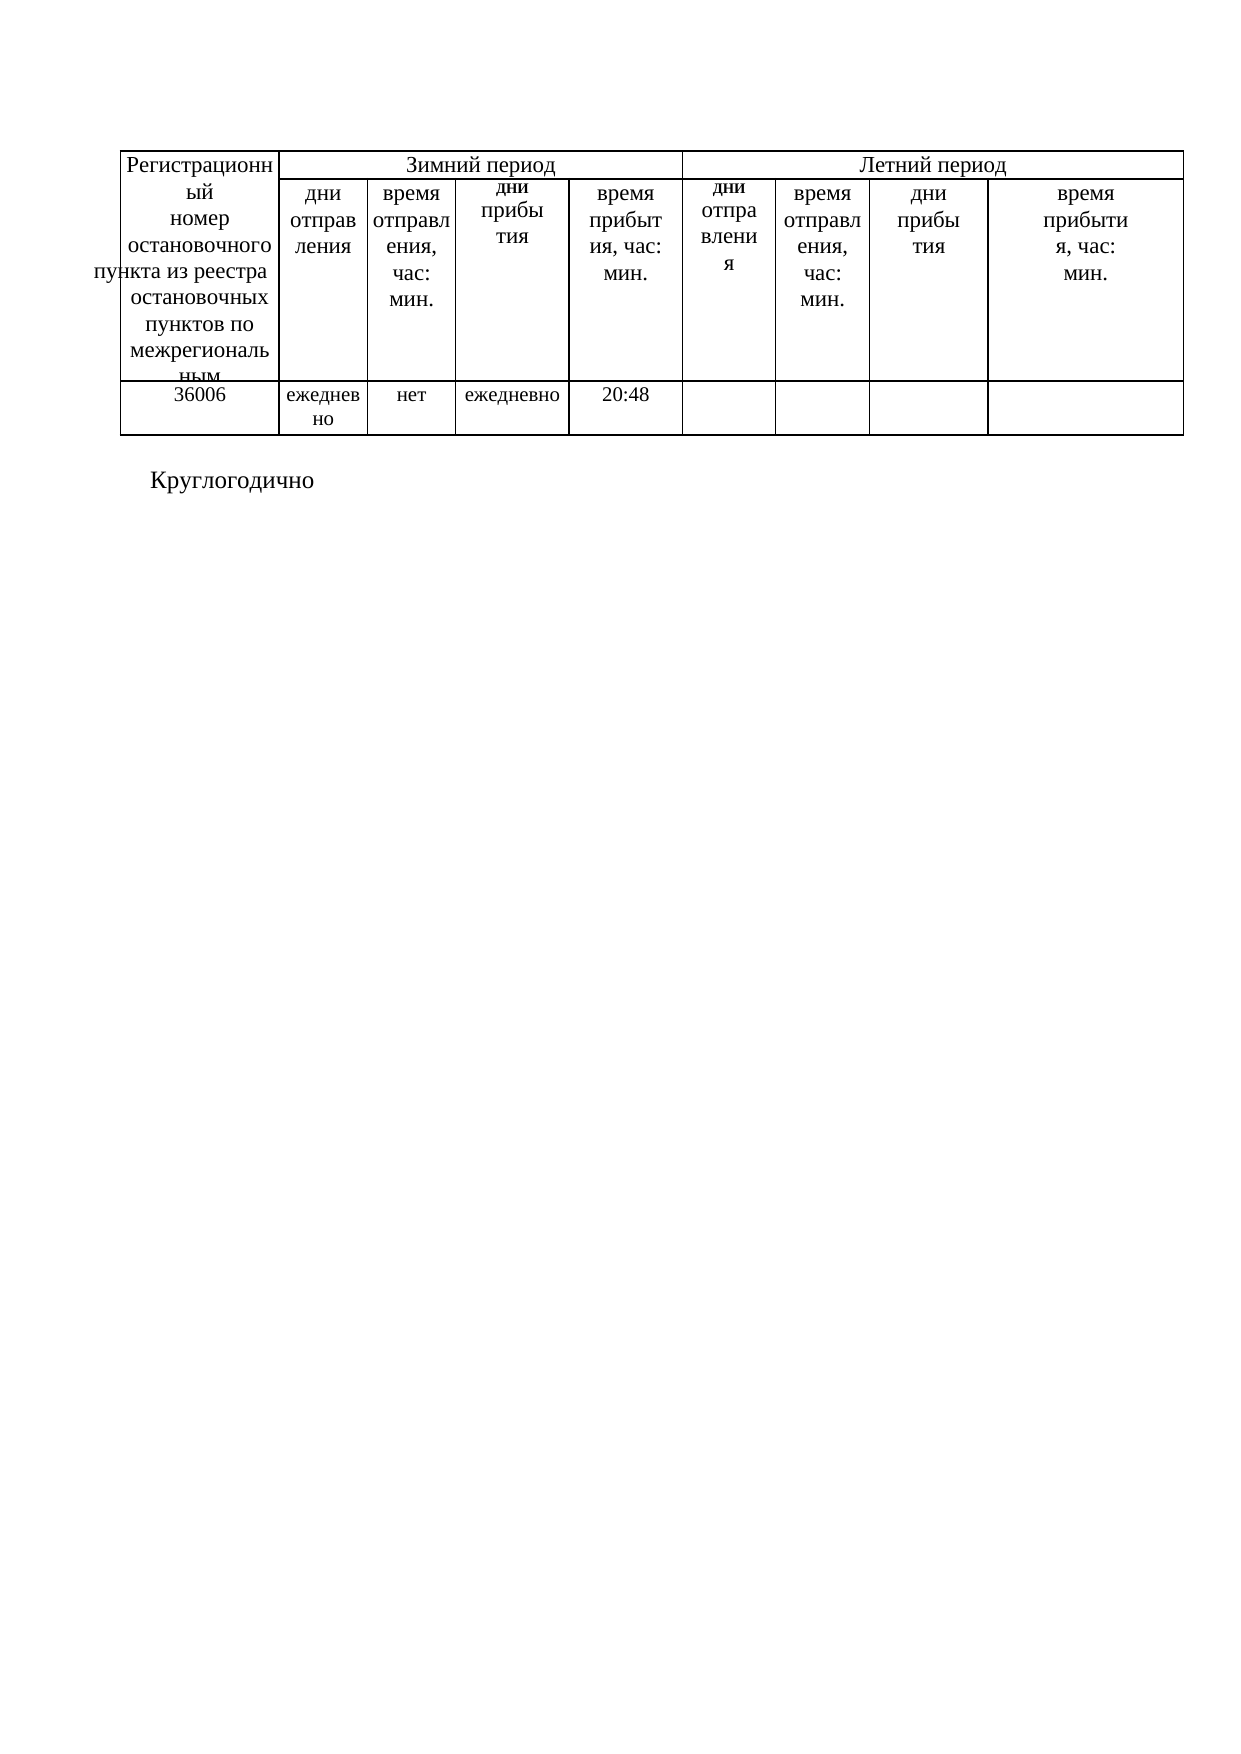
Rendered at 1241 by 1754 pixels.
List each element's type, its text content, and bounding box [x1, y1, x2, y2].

table_cell 20:48 [570, 382, 682, 434]
table_cell 36006 [121, 382, 278, 434]
table_header Летний период [683, 152, 1183, 178]
table_cell ежедневно [456, 382, 568, 434]
table_cell [870, 382, 987, 434]
table_cell время прибыт ия, час: мин. [570, 180, 682, 380]
table_header Зимний период [280, 152, 682, 178]
table_cell время прибыти я, час: мин. [989, 180, 1183, 380]
table_cell время отправл ения, час: мин. [368, 180, 455, 380]
table_cell ДНИ отпра влени я [683, 180, 775, 380]
table_cell дни отправ ления [280, 180, 367, 380]
text Круглогодично [150, 465, 1090, 493]
table_cell нет [368, 382, 455, 434]
table_cell [776, 382, 869, 434]
table_cell [683, 382, 775, 434]
table_cell время отправл ения, час: мин. [776, 180, 869, 380]
table_cell ДНИ прибы тия [456, 180, 568, 380]
table_cell [989, 382, 1183, 434]
table_cell ежедневно [280, 382, 367, 434]
table_cell дни прибы тия [870, 180, 987, 380]
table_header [121, 152, 278, 380]
